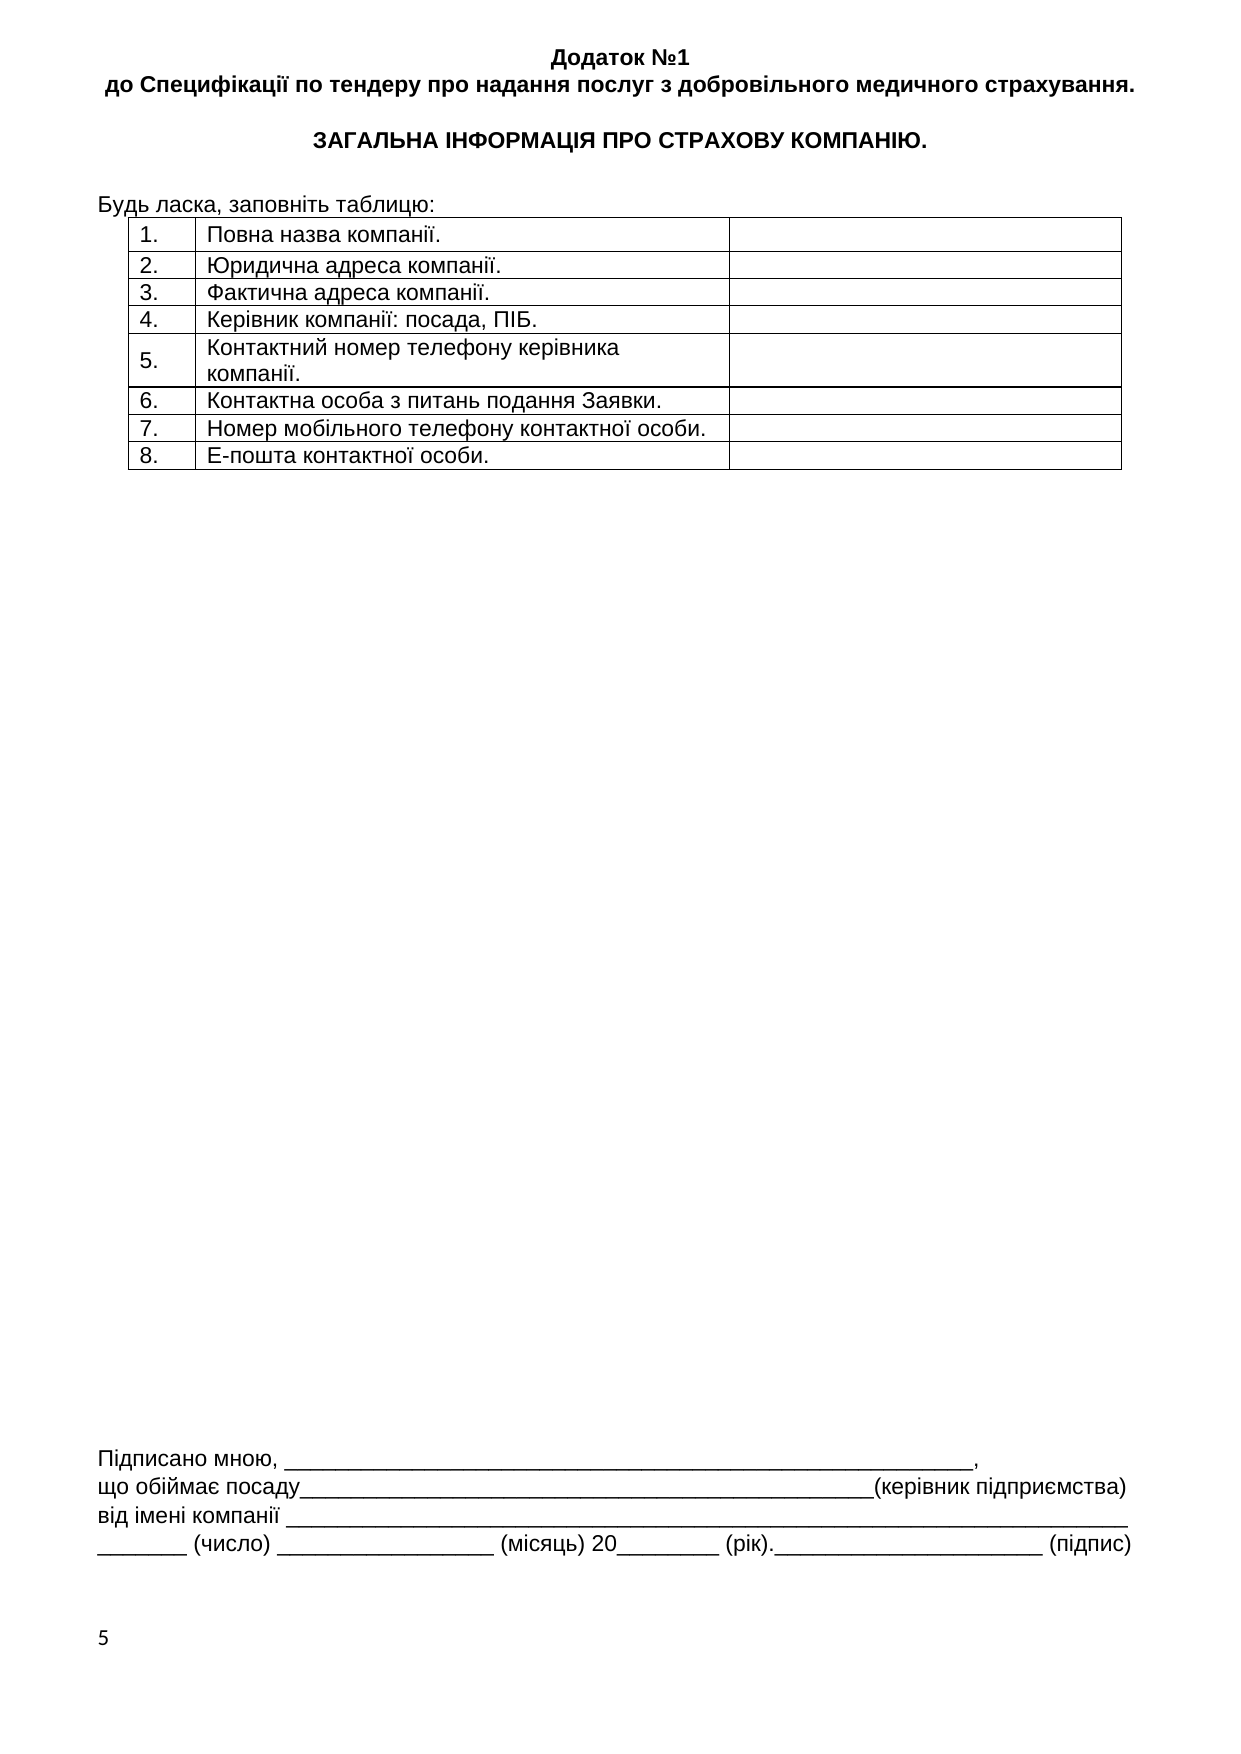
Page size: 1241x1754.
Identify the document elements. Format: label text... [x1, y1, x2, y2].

table_cell [730, 388, 1121, 414]
table_cell E-пошта контактної особи. [196, 442, 729, 469]
table_cell 4. [129, 306, 195, 333]
table_cell 3. [129, 279, 195, 305]
table_cell [730, 334, 1121, 386]
table_cell Юридична адреса компанії. [196, 252, 729, 278]
table_cell Номер мобільного телефону контактної особи. [196, 415, 729, 441]
table_cell [730, 442, 1121, 469]
table_header Повна назва компанії. [196, 218, 729, 251]
text що обіймає посаду_____________________________________________(керівник підприємства) [97, 1473, 1143, 1499]
table_cell Контактна особа з питань подання Заявки. [196, 388, 729, 414]
text _______ (число) _________________ (місяць) 20________ (рік)._____________________ (підпис) [97, 1530, 1143, 1556]
table_cell 8. [129, 442, 195, 469]
table_cell Фактична адреса компанії. [196, 279, 729, 305]
text до Специфікації по тендеру про надання послуг з добровільного медичного страхування. [97, 71, 1143, 97]
table_cell 6. [129, 388, 195, 414]
table_cell Керівник компанії: посада, ПІБ. [196, 306, 729, 333]
table_cell 7. [129, 415, 195, 441]
table_cell [730, 252, 1121, 278]
table_cell 2. [129, 252, 195, 278]
table_cell [730, 306, 1121, 333]
text Підписано мною, ______________________________________________________, [97, 1445, 1143, 1471]
table_header 1. [129, 218, 195, 251]
text Додаток №1 [97, 44, 1143, 71]
text від імені компанії __________________________________________________________________ [97, 1502, 1143, 1528]
table_header [730, 218, 1121, 251]
text ЗАГАЛЬНА ІНФОРМАЦІЯ ПРО СТРАХОВУ КОМПАНІЮ. [97, 127, 1143, 153]
table_cell [730, 415, 1121, 441]
text Будь ласка, заповніть таблицю: [97, 191, 1143, 217]
table_cell [730, 279, 1121, 305]
table_cell 5. [129, 334, 195, 386]
table_cell Контактний номер телефону керівника компанії. [196, 334, 729, 386]
